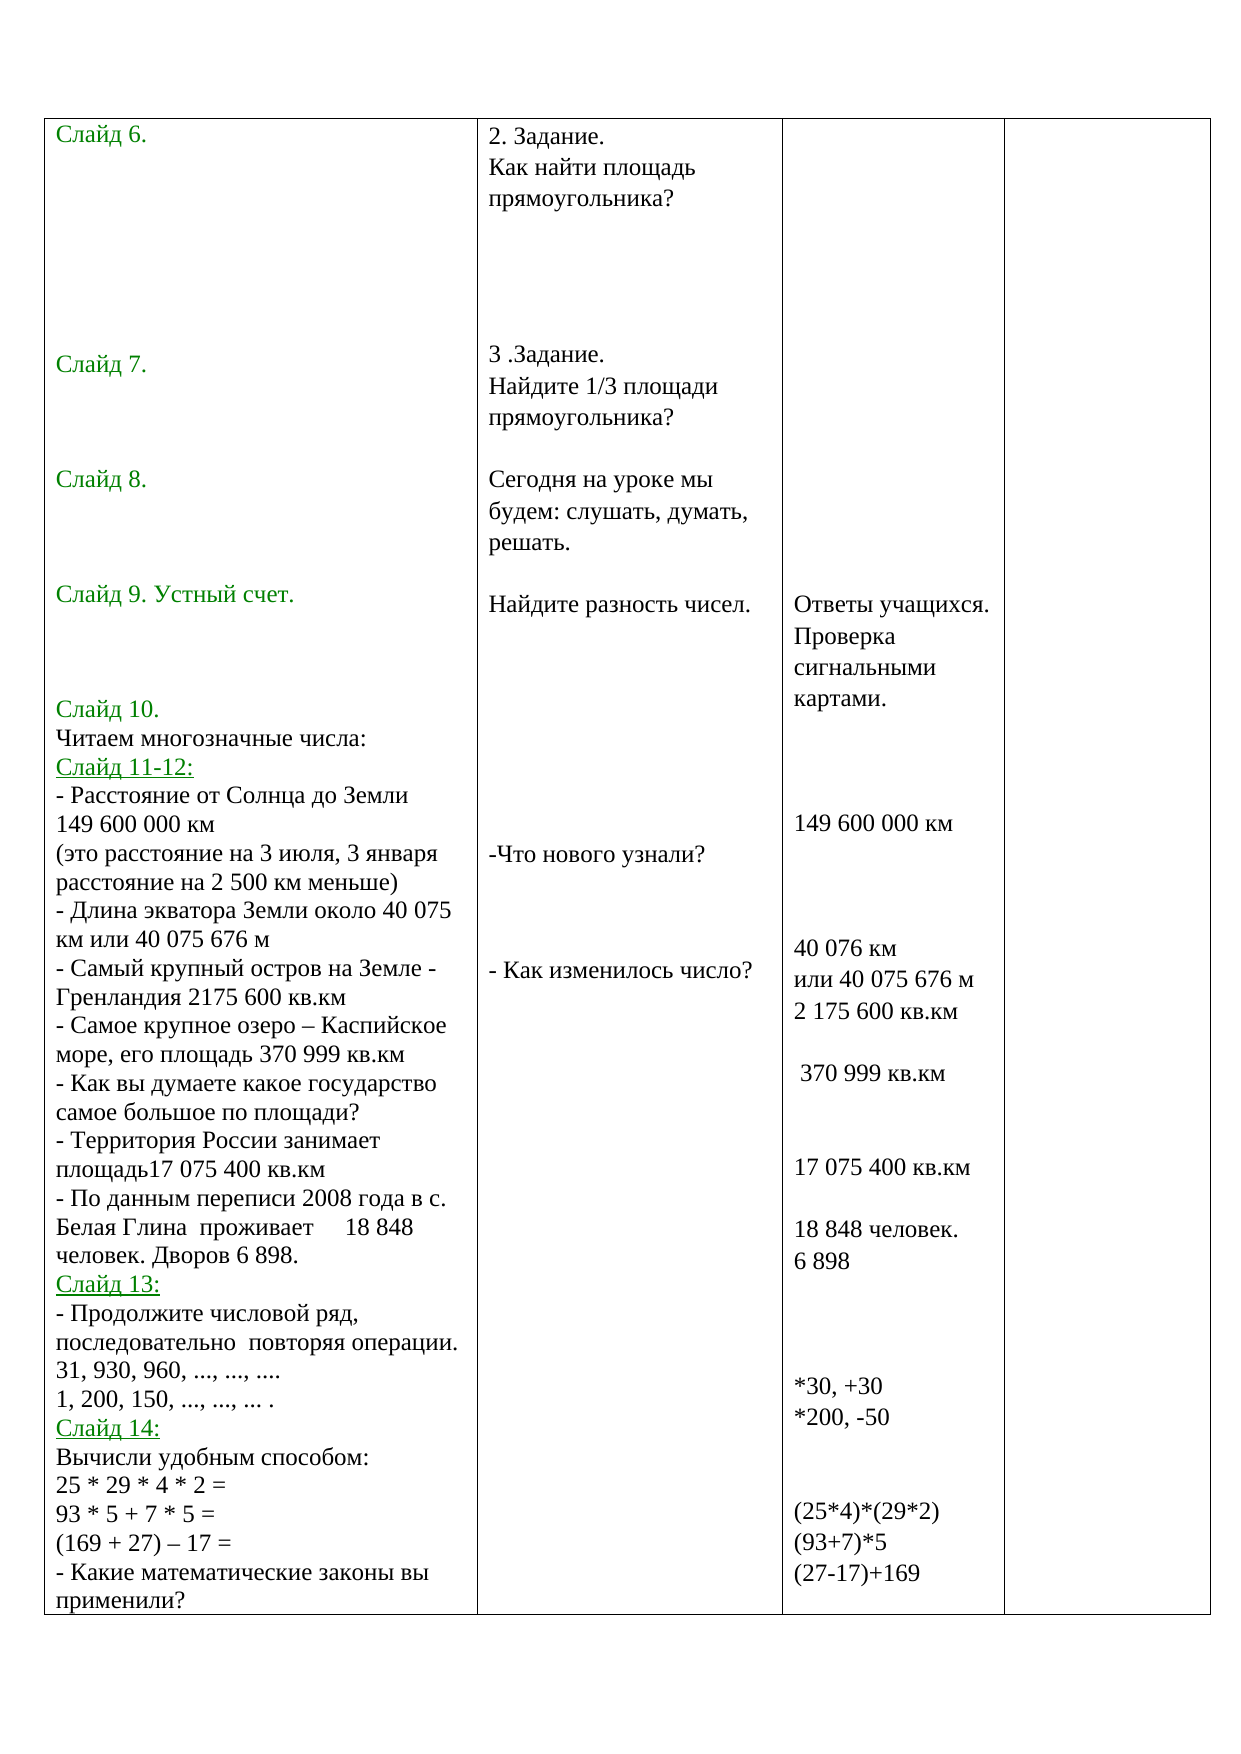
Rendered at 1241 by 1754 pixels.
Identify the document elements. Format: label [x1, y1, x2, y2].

table_cell [1005, 119, 1210, 1614]
table_cell [478, 119, 782, 1614]
table_cell [783, 119, 1004, 1614]
table_cell [45, 119, 477, 1614]
